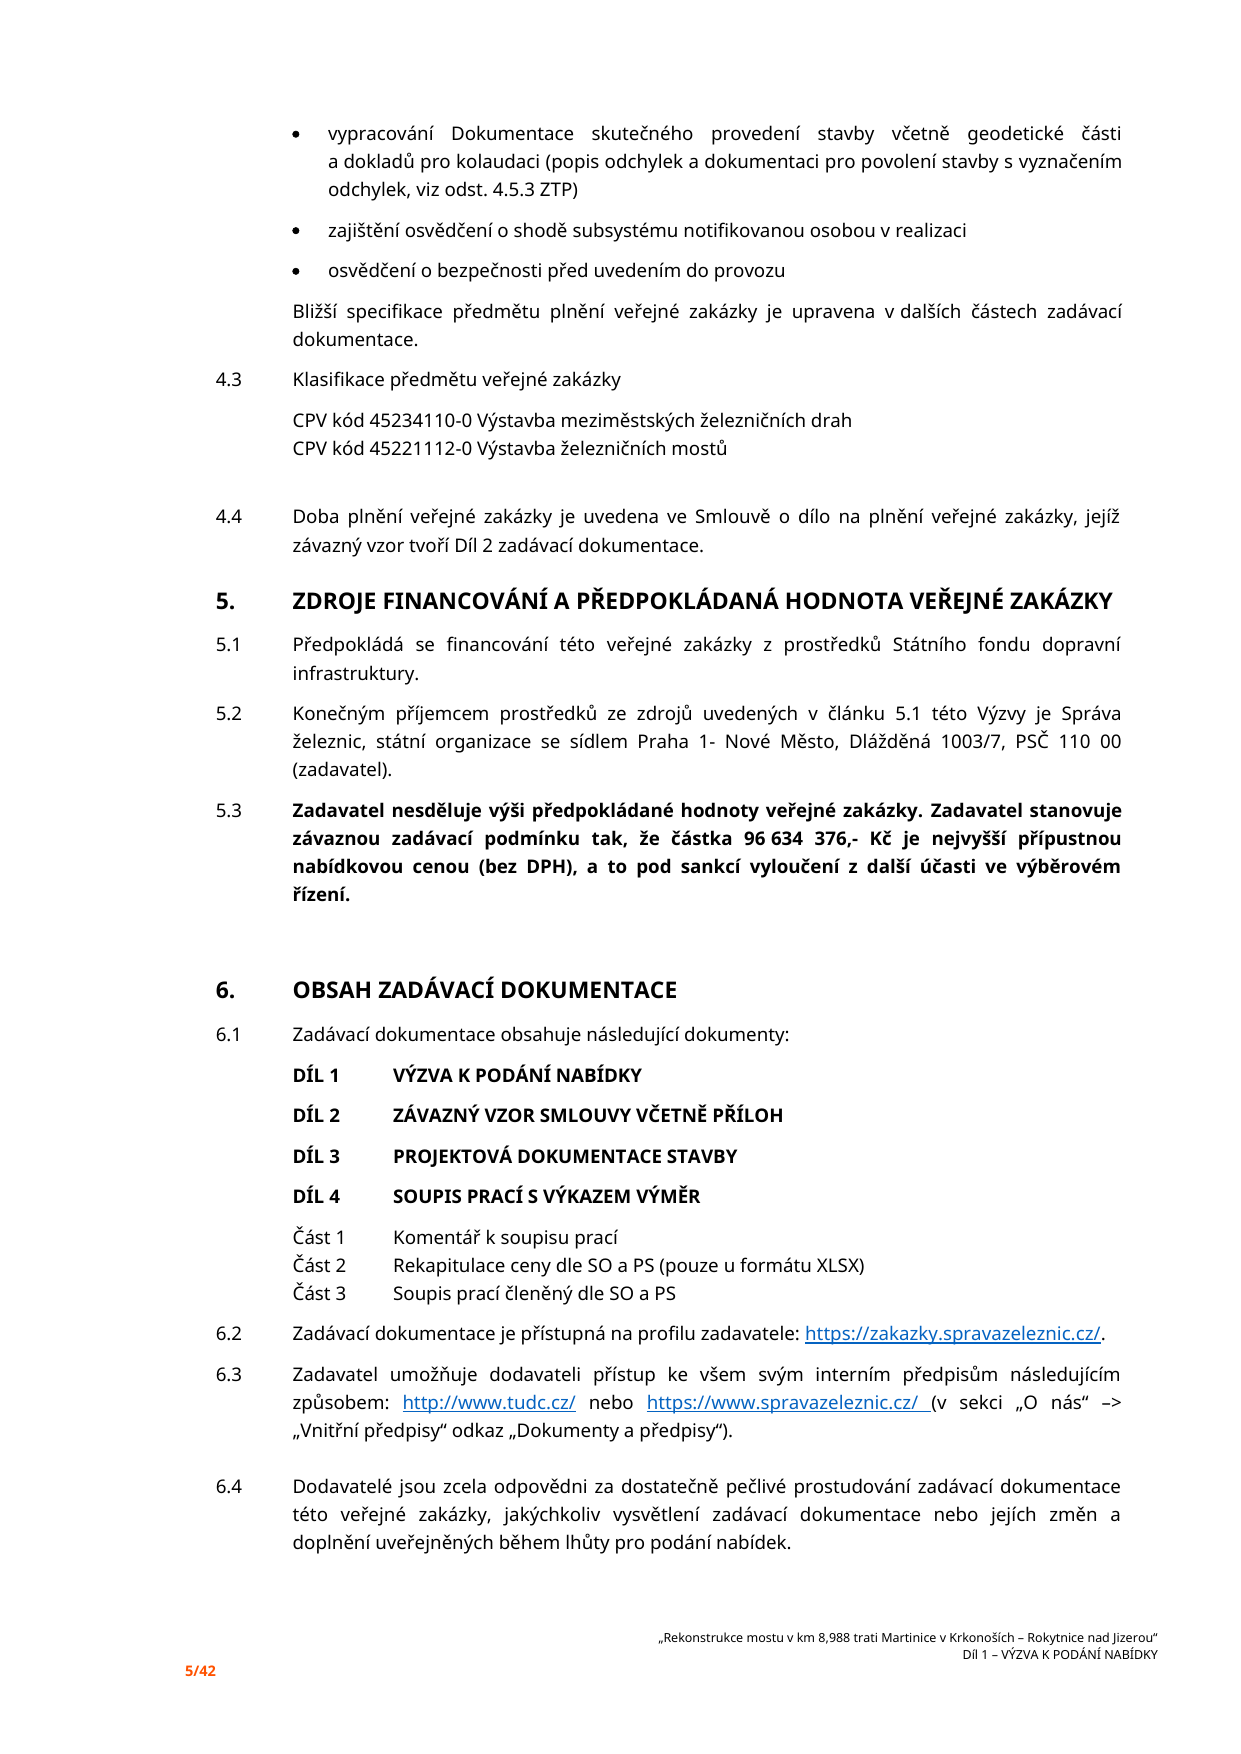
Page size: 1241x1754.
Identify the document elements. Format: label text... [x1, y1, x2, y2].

text vypracování Dokumentace skutečného provedení stavby včetně geodetické části a dokladů pro kolaudaci (popis odchylek a dokumentaci pro povolení stavby s vyznačením odchylek, viz odst. 4.5.3 ZTP) [292, 121, 1122, 202]
text Část 1 Komentář k soupisu prací [292, 1224, 1122, 1249]
text Zadávací dokumentace obsahuje následující dokumenty: [216, 1021, 1122, 1047]
text Část 3 Soupis prací členěný dle SO a PS [292, 1280, 1122, 1306]
text Část 2 Rekapitulace ceny dle SO a PS (pouze u formátu XLSX) [292, 1252, 1122, 1277]
text DÍL 4 SOUPIS PRACÍ S VÝKAZEM VÝMĚR [292, 1183, 1122, 1209]
text CPV kód 45221112-0 Výstavba železničních mostů [292, 435, 1122, 461]
text Zadávací dokumentace je přístupná na profilu zadavatele: https://zakazky.spravazeleznic.cz/. [216, 1321, 1122, 1346]
text Konečným příjemcem prostředků ze zdrojů uvedených v článku 5.1 této Výzvy je Správa železnic, státní organizace se sídlem Praha 1- Nové Město, Dlážděná 1003/7, PSČ 110 00 (zadavatel). [216, 700, 1122, 782]
text CPV kód 45234110-0 Výstavba meziměstských železničních drah [292, 407, 1122, 433]
text Bližší specifikace předmětu plnění veřejné zakázky je upravena v dalších částech zadávací dokumentace. [292, 298, 1122, 352]
text DÍL 2 ZÁVAZNÝ VZOR SMLOUVY VČETNĚ PŘÍLOH [292, 1102, 1122, 1128]
text OBSAH ZADÁVACÍ DOKUMENTACE [216, 974, 1122, 1006]
text DÍL 1 VÝZVA K PODÁNÍ NABÍDKY [292, 1062, 1122, 1087]
text osvědčení o bezpečnosti před uvedením do provozu [292, 258, 1122, 283]
text Doba plnění veřejné zakázky je uvedena ve Smlouvě o dílo na plnění veřejné zakázky, jejíž závazný vzor tvoří Díl 2 zadávací dokumentace. [216, 504, 1122, 557]
text Předpokládá se financování této veřejné zakázky z prostředků Státního fondu dopravní infrastruktury. [216, 632, 1122, 685]
text Zadavatel umožňuje dodavateli přístup ke všem svým interním předpisům následujícím způsobem: http://www.tudc.cz/ nebo https://www.spravazeleznic.cz/ (v sekci „O nás“ –> „Vnitřní předpisy“ odkaz „Dokumenty a předpisy“). [216, 1361, 1122, 1443]
text DÍL 3 PROJEKTOVÁ DOKUMENTACE STAVBY [292, 1143, 1122, 1168]
text zajištění osvědčení o shodě subsystému notifikovanou osobou v realizaci [292, 217, 1122, 243]
text ZDROJE FINANCOVÁNÍ A PŘEDPOKLÁDANÁ HODNOTA VEŘEJNÉ ZAKÁZKY [216, 585, 1122, 616]
text Zadavatel nesděluje výši předpokládané hodnoty veřejné zakázky. Zadavatel stanovuje závaznou zadávací podmínku tak, že částka 96 634 376,- Kč je nejvyšší přípustnou nabídkovou cenou (bez DPH), a to pod sankcí vyloučení z další účasti ve výběrovém řízení. [216, 797, 1122, 906]
text Dodavatelé jsou zcela odpovědni za dostatečně pečlivé prostudování zadávací dokumentace této veřejné zakázky, jakýchkoliv vysvětlení zadávací dokumentace nebo jejích změn a doplnění uveřejněných během lhůty pro podání nabídek. [216, 1473, 1122, 1555]
text Klasifikace předmětu veřejné zakázky [216, 367, 1122, 392]
